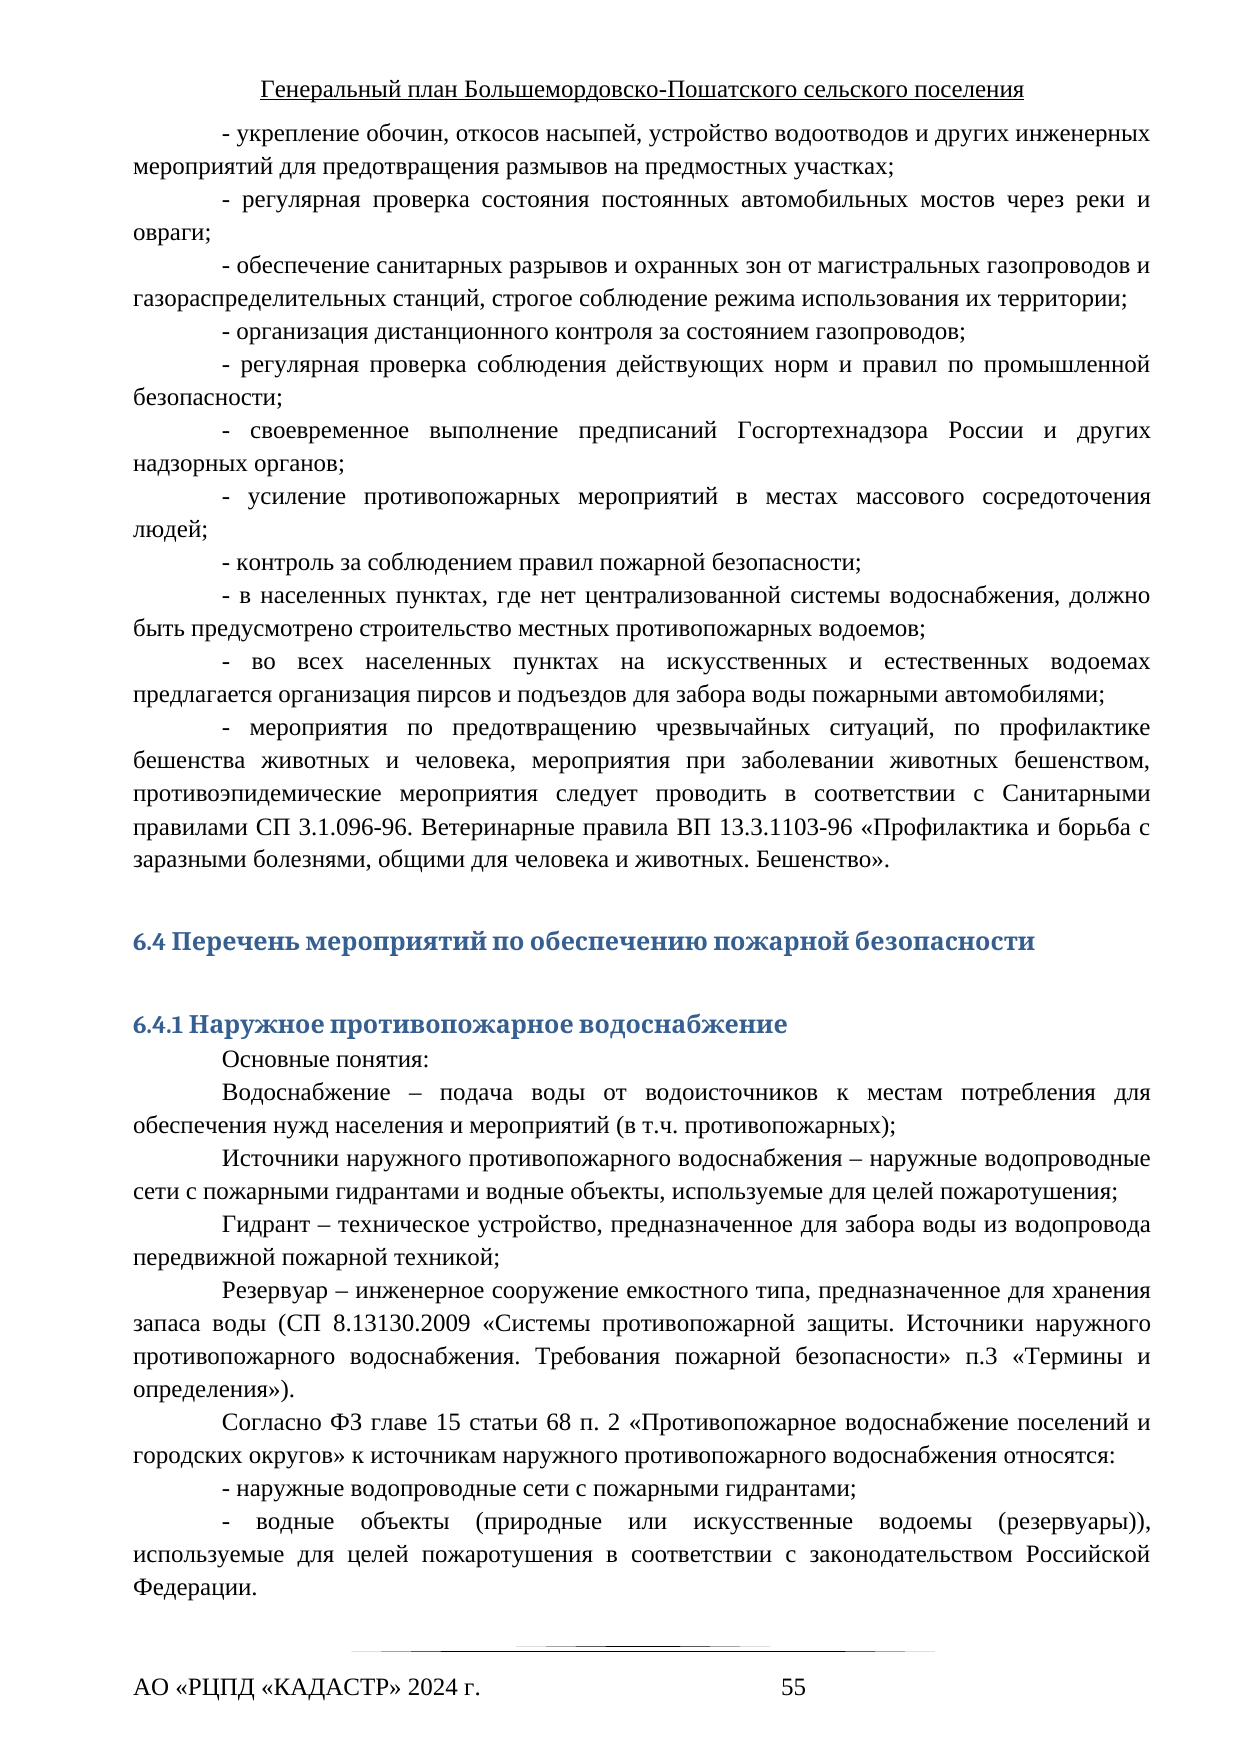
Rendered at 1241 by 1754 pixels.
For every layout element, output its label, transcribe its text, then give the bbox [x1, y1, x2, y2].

text - организация дистанционного контроля за состоянием газопроводов; [133, 316, 1152, 345]
subtitle 6.4 Перечень мероприятий по обеспечению пожарной безопасности [133, 928, 1152, 956]
text - регулярная проверка соблюдения действующих норм и правил по промышленной безопасности; [133, 349, 1152, 411]
text - контроль за соблюдением правил пожарной безопасности; [133, 547, 1152, 576]
text - укрепление обочин, откосов насыпей, устройство водоотводов и других инженерных мероприятий для предотвращения размывов на предмостных участках; [133, 118, 1152, 180]
text - обеспечение санитарных разрывов и охранных зон от магистральных газопроводов и газораспределительных станций, строгое соблюдение режима использования их территории; [133, 250, 1152, 312]
text - регулярная проверка состояния постоянных автомобильных мостов через реки и овраги; [133, 184, 1152, 246]
subtitle 6.4.1 Наружное противопожарное водоснабжение [133, 1011, 1152, 1039]
text Источники наружного противопожарного водоснабжения – наружные водопроводные сети с пожарными гидрантами и водные объекты, используемые для целей пожаротушения; [133, 1143, 1152, 1204]
text - усиление противопожарных мероприятий в местах массового сосредоточения людей; [133, 481, 1152, 543]
text - мероприятия по предотвращению чрезвычайных ситуаций, по профилактике бешенства животных и человека, мероприятия при заболевании животных бешенством, противоэпидемические мероприятия следует проводить в соответствии с Санитарными правилами СП 3.1.096-96. Ветеринарные правила ВП 13.3.1103-96 «Профилактика и борьба с заразными болезнями, общими для человека и животных. Бешенство». [133, 712, 1152, 873]
text Основные понятия: [133, 1044, 1152, 1072]
text Водоснабжение – подача воды от водоисточников к местам потребления для обеспечения нужд населения и мероприятий (в т.ч. противопожарных); [133, 1077, 1152, 1138]
text Резервуар – инженерное сооружение емкостного типа, предназначенное для хранения запаса воды (СП 8.13130.2009 «Системы противопожарной защиты. Источники наружного противопожарного водоснабжения. Требования пожарной безопасности» п.3 «Термины и определения»). [133, 1275, 1152, 1403]
text Гидрант – техническое устройство, предназначенное для забора воды из водопровода передвижной пожарной техникой; [133, 1209, 1152, 1271]
text - водные объекты (природные или искусственные водоемы (резервуары)), используемые для целей пожаротушения в соответствии с законодательством Российской Федерации. [133, 1506, 1152, 1601]
text - во всех населенных пунктах на искусственных и естественных водоемах предлагается организация пирсов и подъездов для забора воды пожарными автомобилями; [133, 646, 1152, 708]
text - наружные водопроводные сети с пожарными гидрантами; [133, 1473, 1152, 1502]
text Согласно ФЗ главе 15 статьи 68 п. 2 «Противопожарное водоснабжение поселений и городских округов» к источникам наружного противопожарного водоснабжения относятся: [133, 1407, 1152, 1469]
text - своевременное выполнение предписаний Госгортехнадзора России и других надзорных органов; [133, 415, 1152, 477]
text - в населенных пунктах, где нет централизованной системы водоснабжения, должно быть предусмотрено строительство местных противопожарных водоемов; [133, 580, 1152, 642]
